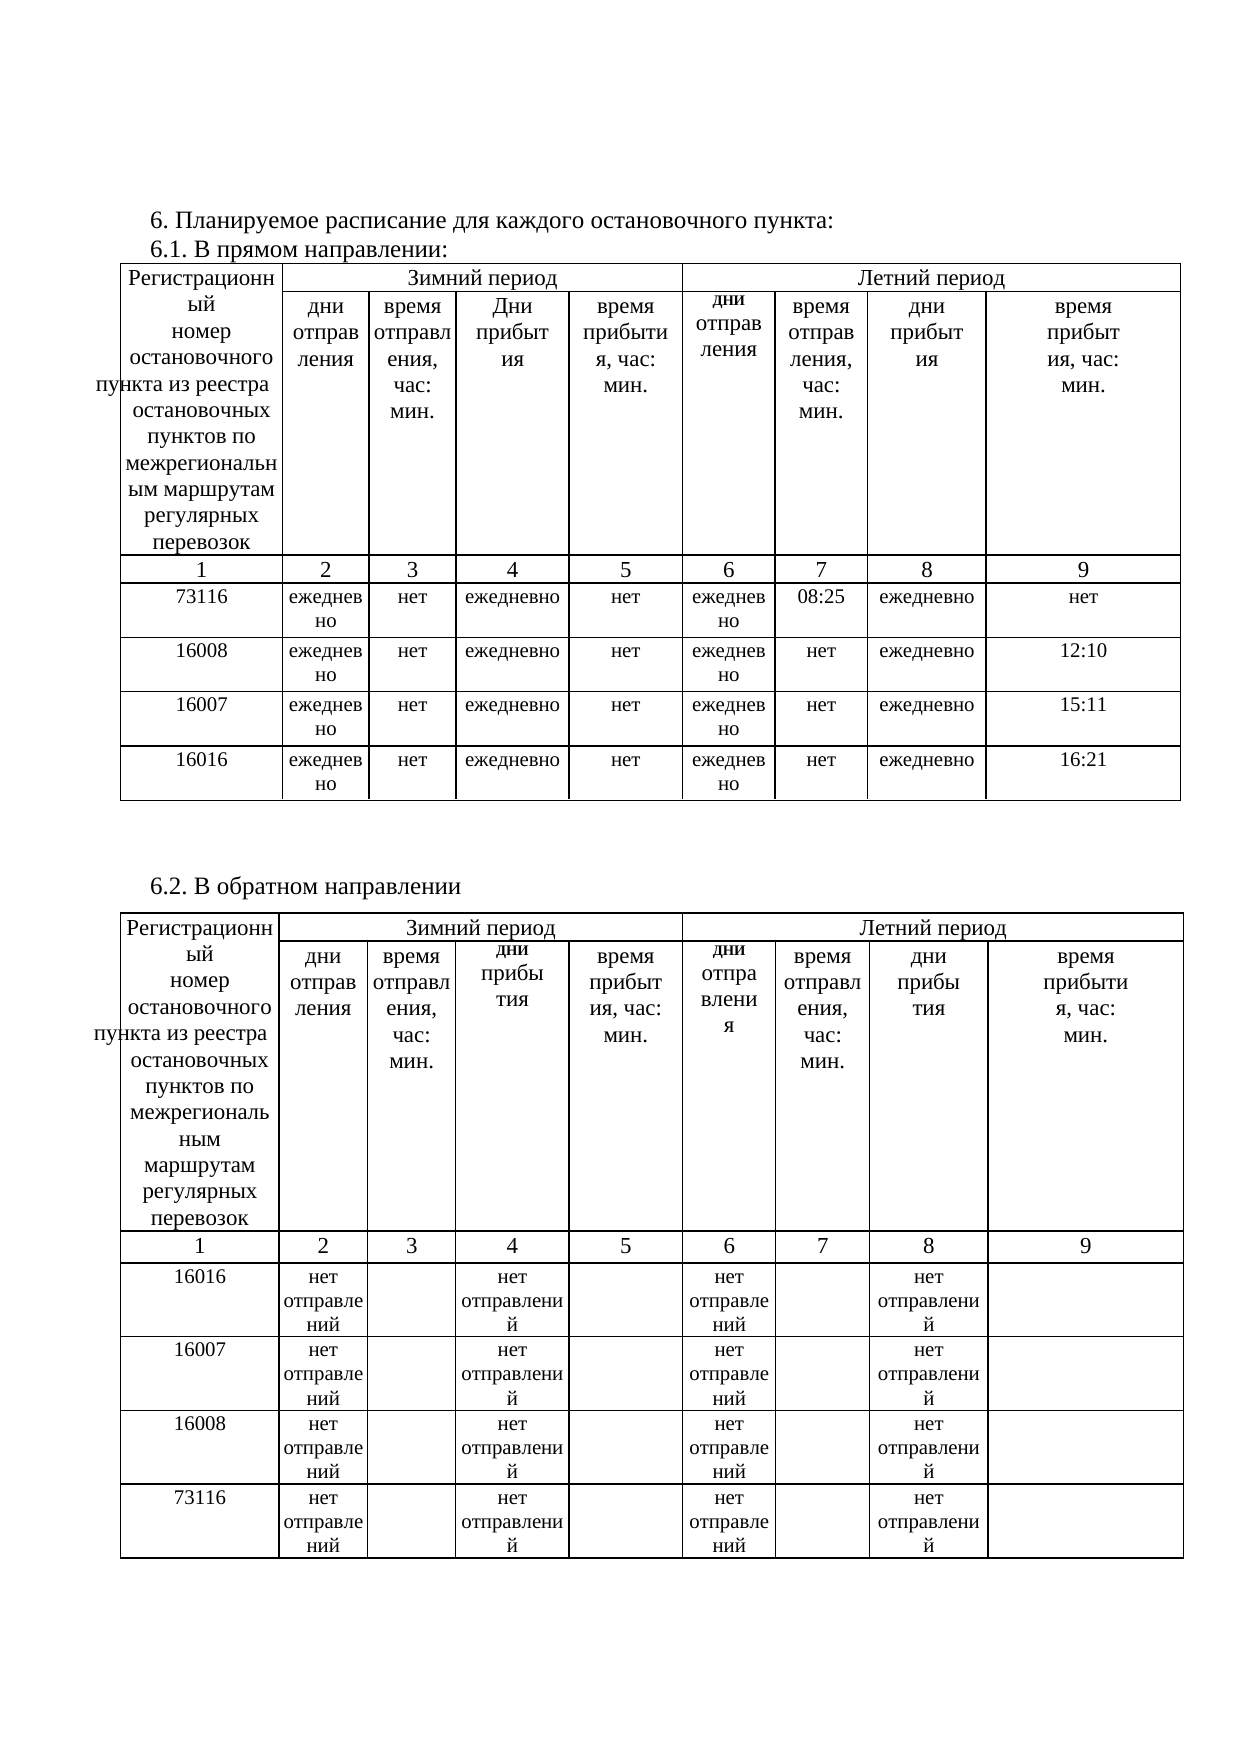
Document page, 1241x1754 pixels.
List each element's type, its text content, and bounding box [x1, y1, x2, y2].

table_cell нет отправлений [456, 1411, 568, 1483]
table_cell нет отправлений [280, 1264, 367, 1336]
text 6.1. В прямом направлении: [150, 234, 1090, 263]
table_cell нет отправлений [280, 1485, 367, 1557]
table_cell нет [370, 638, 455, 691]
table_cell нет [776, 692, 867, 745]
table_cell 16016 [121, 747, 282, 799]
table_cell нет отправлений [870, 1485, 987, 1557]
table_cell ДНИ прибы тия [456, 942, 568, 1230]
table_cell нет [570, 747, 682, 799]
table_cell 5 [570, 1232, 682, 1262]
table_cell 16007 [121, 1337, 278, 1409]
table_cell нет отправлений [870, 1264, 987, 1336]
table_cell нет [987, 584, 1180, 636]
table_cell нет отправлений [456, 1485, 568, 1557]
text 6. Планируемое расписание для каждого остановочного пункта: [150, 205, 1090, 234]
table_cell [989, 1411, 1183, 1483]
table_cell ежедневно [457, 747, 568, 799]
table_cell ежедневно [683, 747, 774, 799]
table_cell 3 [368, 1232, 455, 1262]
table_cell 2 [283, 556, 368, 582]
table_cell ежедневно [283, 747, 368, 799]
table_cell 15:11 [987, 692, 1180, 745]
table_cell 6 [683, 1232, 775, 1262]
table_cell [989, 1337, 1183, 1409]
table_cell 9 [987, 556, 1180, 582]
table_cell 8 [870, 1232, 987, 1262]
table_cell нет отправлений [683, 1411, 775, 1483]
table_cell нет отправлений [456, 1337, 568, 1409]
table_cell ежедневно [868, 692, 985, 745]
table_cell нет [776, 638, 867, 691]
table_cell нет [370, 692, 455, 745]
table_cell время отправл ения, час: мин. [776, 942, 869, 1230]
table_cell 16008 [121, 1411, 278, 1483]
table_cell 1 [121, 1232, 278, 1262]
table_cell [368, 1337, 455, 1409]
table_cell нет [776, 747, 867, 799]
table_cell 8 [868, 556, 985, 582]
table_header Летний период [683, 914, 1183, 940]
table_cell ежедневно [457, 638, 568, 691]
table_cell дни прибы тия [870, 942, 987, 1230]
table_cell дни прибыт ия [868, 292, 985, 554]
table_cell 2 [280, 1232, 367, 1262]
table_cell [570, 1485, 682, 1557]
table_cell 7 [776, 556, 867, 582]
table_cell 16:21 [987, 747, 1180, 799]
table_cell время прибыти я, час: мин. [570, 292, 682, 554]
table_cell нет отправлений [280, 1337, 367, 1409]
table_cell время прибыти я, час: мин. [989, 942, 1183, 1230]
table_cell дни отправ ления [283, 292, 368, 554]
table_cell нет отправлений [870, 1411, 987, 1483]
table_cell нет [570, 584, 682, 636]
table_cell Дни прибыт ия [457, 292, 568, 554]
table_cell [989, 1264, 1183, 1336]
table_cell ежедневно [683, 692, 774, 745]
table_cell время прибыт ия, час: мин. [987, 292, 1180, 554]
table_cell 7 [776, 1232, 869, 1262]
table_cell 73116 [121, 584, 282, 636]
table_cell [776, 1264, 869, 1336]
text 6.2. В обратном направлении [150, 871, 1090, 900]
table_cell нет [370, 584, 455, 636]
table_cell ДНИ отправ ления [683, 292, 774, 554]
table_cell нет отправлений [683, 1337, 775, 1409]
table_cell [776, 1337, 869, 1409]
table_cell нет отправлений [683, 1264, 775, 1336]
table_cell нет [370, 747, 455, 799]
table_cell 4 [456, 1232, 568, 1262]
table_cell 16016 [121, 1264, 278, 1336]
table_header Летний период [683, 264, 1180, 291]
table_cell время прибыт ия, час: мин. [570, 942, 682, 1230]
table_cell нет [570, 638, 682, 691]
table_cell ежедневно [683, 584, 774, 636]
table_cell ежедневно [868, 584, 985, 636]
table_cell 5 [570, 556, 682, 582]
table_cell [776, 1485, 869, 1557]
table_header Регистрационный номер остановочного пункта из реестра остановочных пунктов по межрегиональным маршрутам регулярных перевозок [121, 914, 278, 1230]
table_cell время отправл ения, час: мин. [368, 942, 455, 1230]
table_cell [989, 1485, 1183, 1557]
table_cell нет отправлений [280, 1411, 367, 1483]
table_cell ежедневно [283, 692, 368, 745]
table_cell [570, 1411, 682, 1483]
table_cell нет [570, 692, 682, 745]
table_cell ежедневно [457, 584, 568, 636]
table_cell 16007 [121, 692, 282, 745]
table_header Зимний период [280, 914, 682, 940]
table_cell нет отправлений [683, 1485, 775, 1557]
table_cell 08:25 [776, 584, 867, 636]
table_cell ежедневно [283, 638, 368, 691]
table_cell 16008 [121, 638, 282, 691]
table_cell [368, 1485, 455, 1557]
table_cell 73116 [121, 1485, 278, 1557]
table_header Регистрационный номер остановочного пункта из реестра остановочных пунктов по межрегиональным маршрутам регулярных перевозок [121, 264, 282, 554]
table_cell [776, 1411, 869, 1483]
table_cell нет отправлений [870, 1337, 987, 1409]
table_cell 3 [370, 556, 455, 582]
table_cell ежедневно [683, 638, 774, 691]
table_cell 9 [989, 1232, 1183, 1262]
table_cell нет отправлений [456, 1264, 568, 1336]
table_cell 12:10 [987, 638, 1180, 691]
table_cell [570, 1337, 682, 1409]
table_cell время отправ ления, час: мин. [776, 292, 867, 554]
table_cell дни отправ ления [280, 942, 367, 1230]
table_cell ежедневно [868, 638, 985, 691]
table_cell 1 [121, 556, 282, 582]
table_cell 4 [457, 556, 568, 582]
table_cell ежедневно [283, 584, 368, 636]
table_cell ДНИ отпра влени я [683, 942, 775, 1230]
table_cell ежедневно [457, 692, 568, 745]
table_cell [570, 1264, 682, 1336]
table_cell [368, 1264, 455, 1336]
table_header Зимний период [283, 264, 682, 291]
table_cell [368, 1411, 455, 1483]
table_cell ежедневно [868, 747, 985, 799]
table_cell время отправл ения, час: мин. [370, 292, 455, 554]
table_cell 6 [683, 556, 774, 582]
